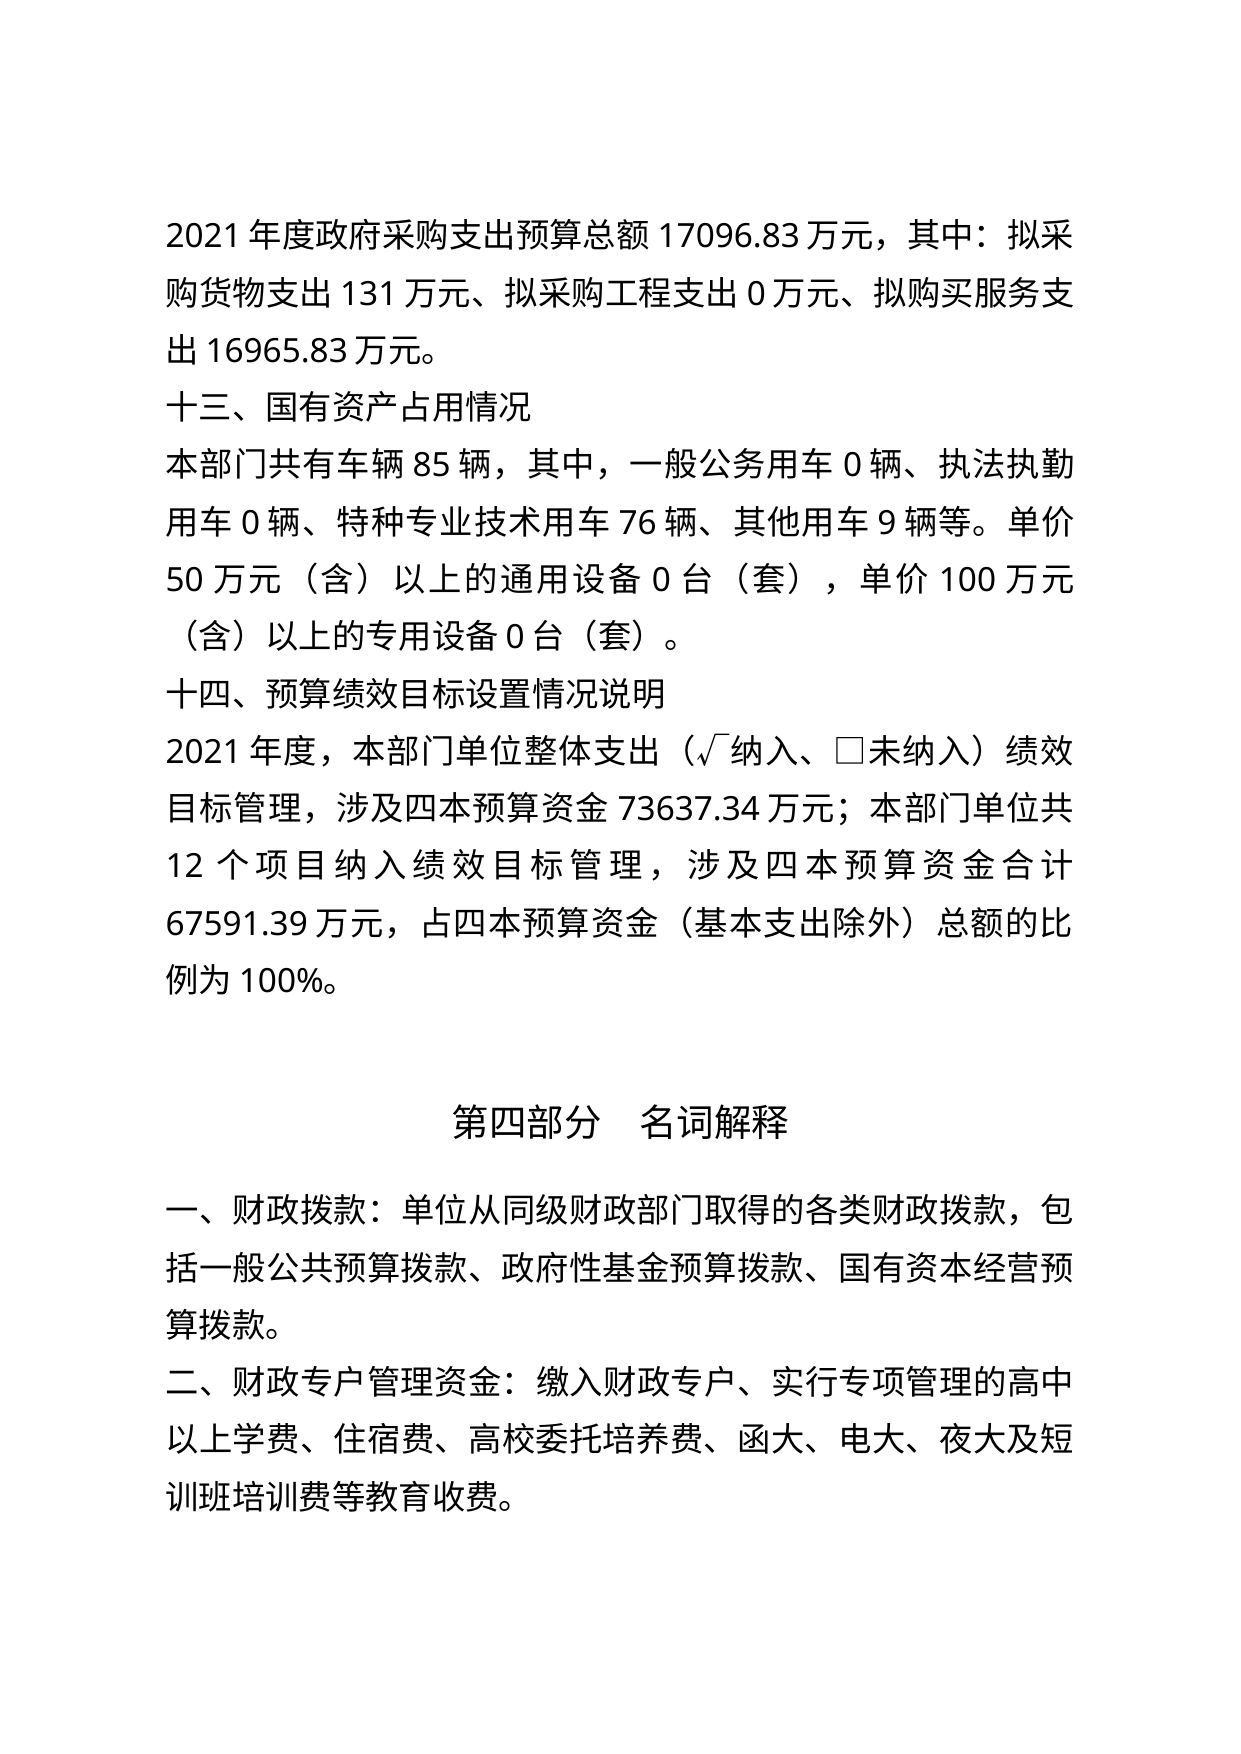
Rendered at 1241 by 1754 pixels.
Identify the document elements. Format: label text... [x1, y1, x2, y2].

text 本部门共有车辆85辆，其中，一般公务用车0辆、执法执勤用车0辆、特种专业技术用车76辆、其他用车9辆等。单价50万元（含）以上的通用设备0台（套），单价100万元（含）以上的专用设备0台（套）。 [165, 431, 1075, 660]
text 十四、预算绩效目标设置情况说明 [165, 660, 1075, 717]
text 第四部分 名词解释 [165, 1090, 1075, 1148]
text 十三、国有资产占用情况 [165, 374, 1075, 431]
text 2021年度政府采购支出预算总额17096.83万元，其中：拟采购货物支出131万元、拟采购工程支出0万元、拟购买服务支出16965.83万元。 [165, 202, 1075, 374]
text 2021年度，本部门单位整体支出（√纳入、□未纳入）绩效目标管理，涉及四本预算资金73637.34万元；本部门单位共12个项目纳入绩效目标管理，涉及四本预算资金合计67591.39万元，占四本预算资金（基本支出除外）总额的比例为100%。 [165, 717, 1075, 1004]
text 二、财政专户管理资金：缴入财政专户、实行专项管理的高中以上学费、住宿费、高校委托培养费、函大、电大、夜大及短训班培训费等教育收费。 [165, 1349, 1075, 1521]
text 一、财政拨款：单位从同级财政部门取得的各类财政拨款，包括一般公共预算拨款、政府性基金预算拨款、国有资本经营预算拨款。 [165, 1177, 1075, 1349]
